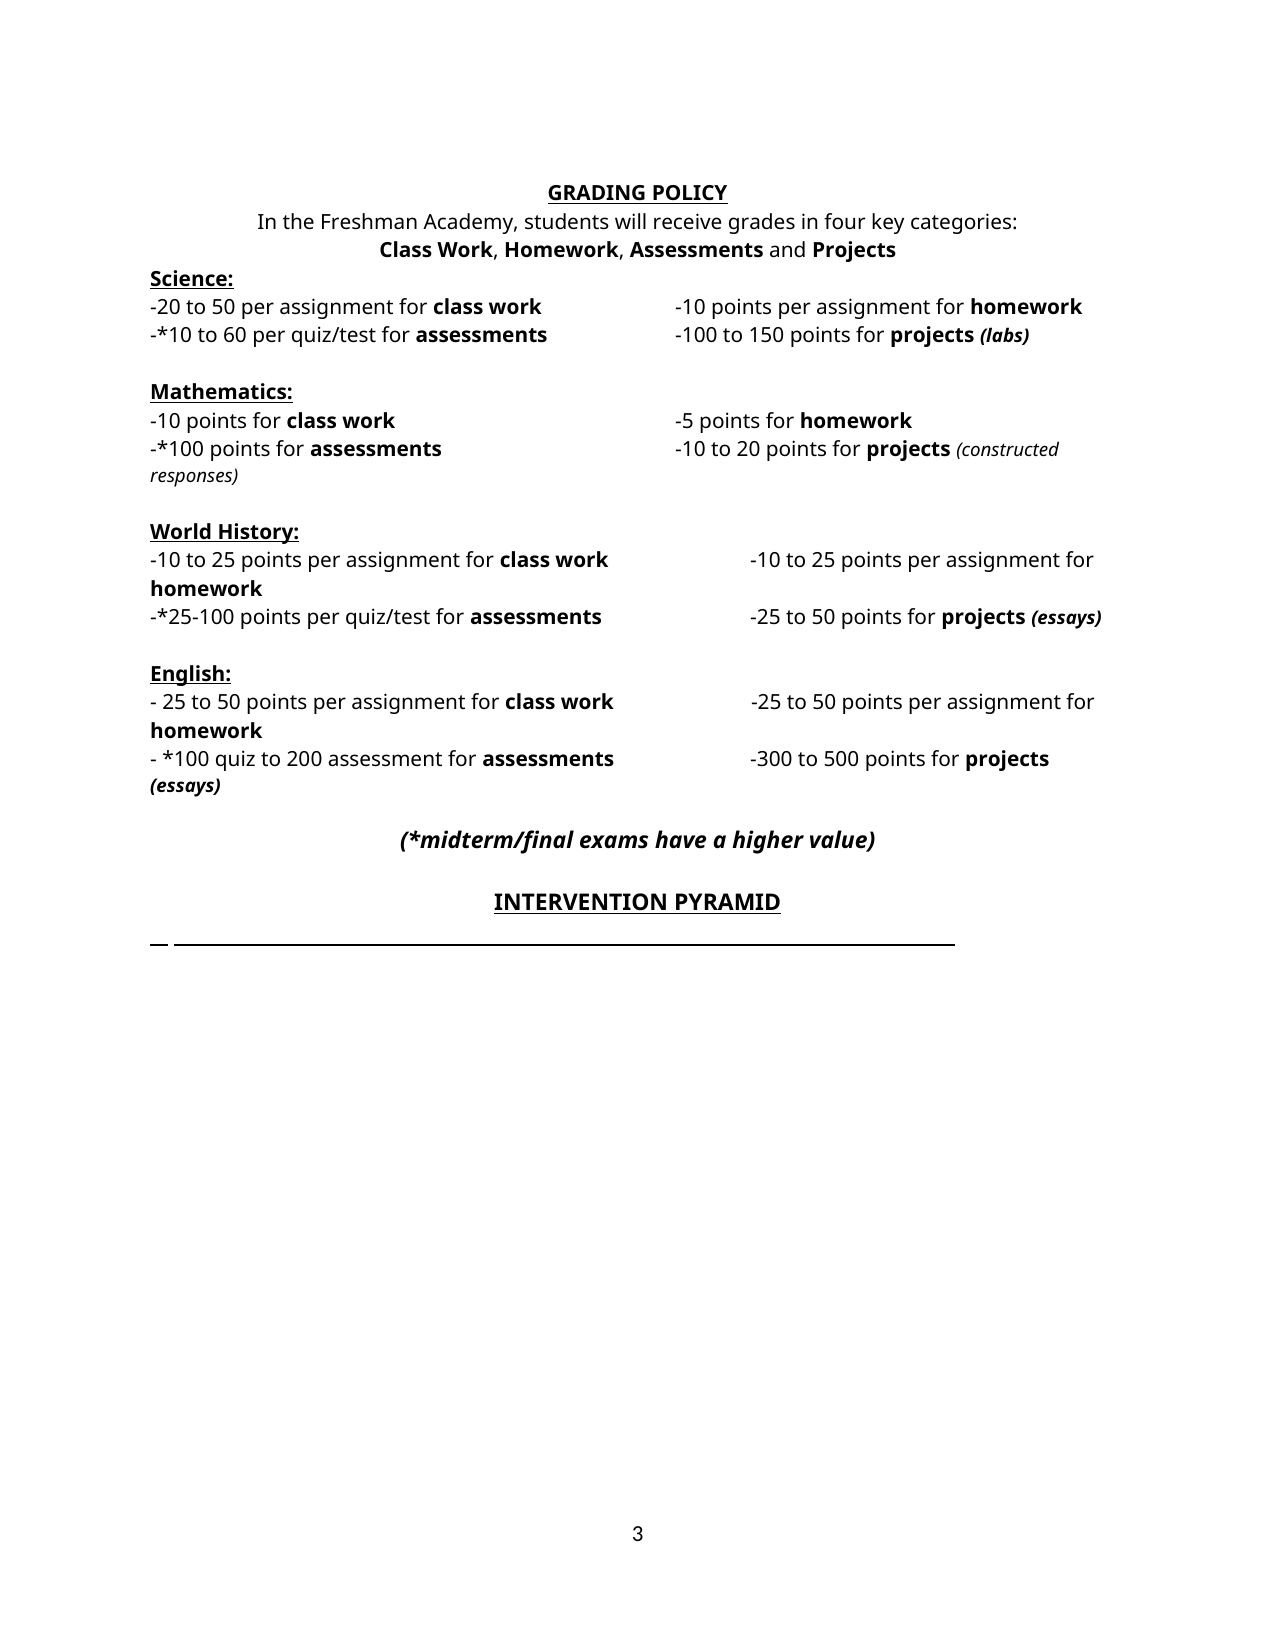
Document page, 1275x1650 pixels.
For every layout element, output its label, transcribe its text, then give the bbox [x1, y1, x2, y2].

text -20 to 50 per assignment for class work -10 points per assignment for homework [150, 292, 1125, 321]
text -*10 to 60 per quiz/test for assessments -100 to 150 points for projects (labs) [150, 321, 1125, 349]
text World History: [150, 517, 1125, 545]
text In the Freshman Academy, students will receive grades in four key categories: [150, 207, 1125, 235]
text GRADING POLICY [150, 178, 1125, 207]
text _________________________________________________________________________________ [150, 917, 1125, 949]
text -10 to 25 points per assignment for class work -10 to 25 points per assignment for homework [150, 545, 1125, 602]
text (*midterm/final exams have a higher value) [150, 824, 1125, 855]
text INTERVENTION PYRAMID [150, 886, 1125, 917]
text - *100 quiz to 200 assessment for assessments -300 to 500 points for projects (essays) [150, 744, 1125, 798]
text Class Work, Homework, Assessments and Projects [150, 235, 1125, 264]
text - 25 to 50 points per assignment for class work -25 to 50 points per assignment for homework [150, 687, 1125, 744]
text Science: [150, 264, 1125, 292]
text Mathematics: [150, 377, 1125, 406]
text -*100 points for assessments -10 to 20 points for projects (constructed responses) [150, 434, 1125, 488]
text -10 points for class work -5 points for homework [150, 406, 1125, 434]
text -*25-100 points per quiz/test for assessments -25 to 50 points for projects (essays) [150, 602, 1125, 631]
text English: [150, 659, 1125, 687]
